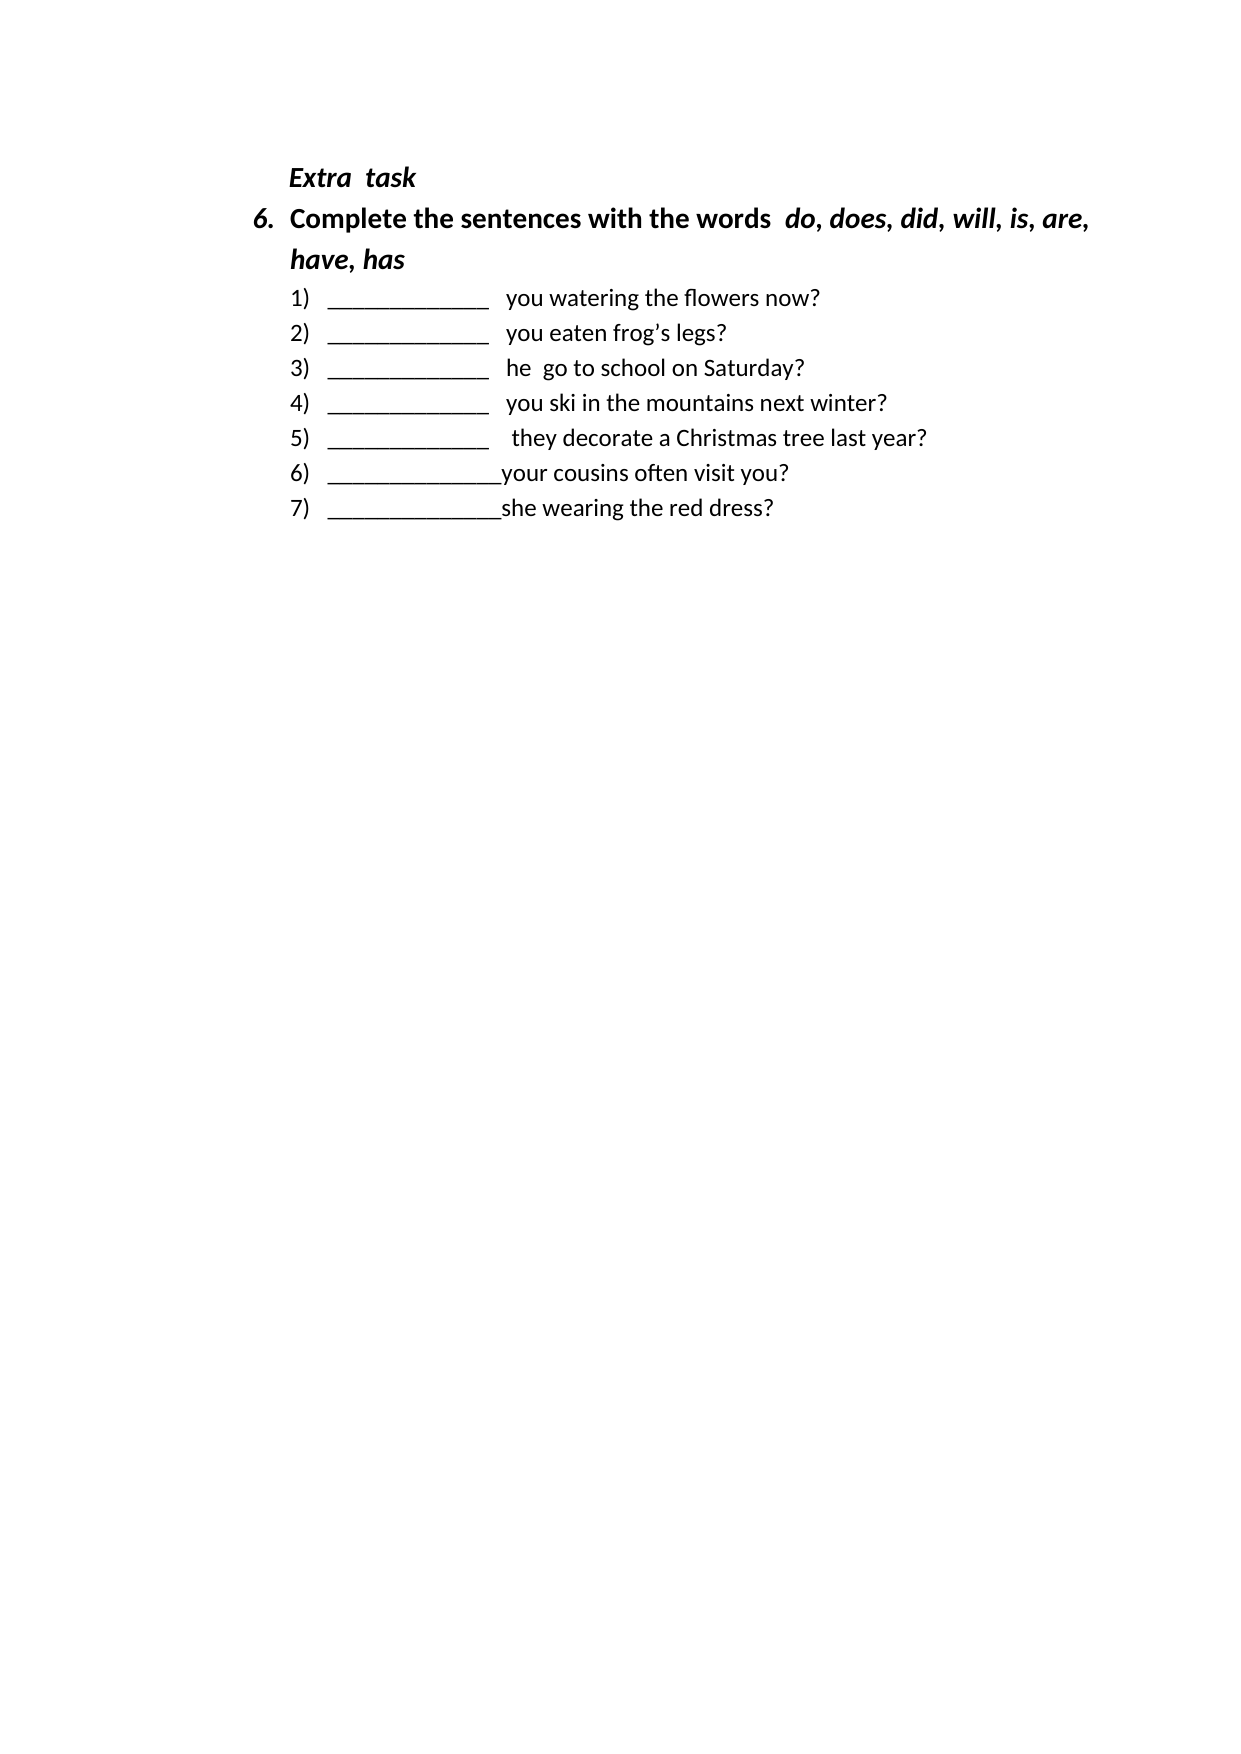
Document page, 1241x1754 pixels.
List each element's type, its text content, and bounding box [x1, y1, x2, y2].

list Complete the sentences with the words do, does, did, will, is, are, have, has [252, 200, 1152, 277]
list Extra task [288, 159, 1152, 195]
list _____________ he go to school on Saturday? [290, 352, 1152, 382]
list _____________ you ski in the mountains next winter? [290, 387, 1152, 417]
list _____________ you watering the flowers now? [290, 282, 1152, 312]
list _____________ you eaten frog’s legs? [290, 317, 1152, 347]
list ______________she wearing the red dress? [290, 492, 1152, 522]
list _____________ they decorate a Christmas tree last year? [290, 422, 1152, 452]
list ______________your cousins often visit you? [290, 457, 1152, 487]
